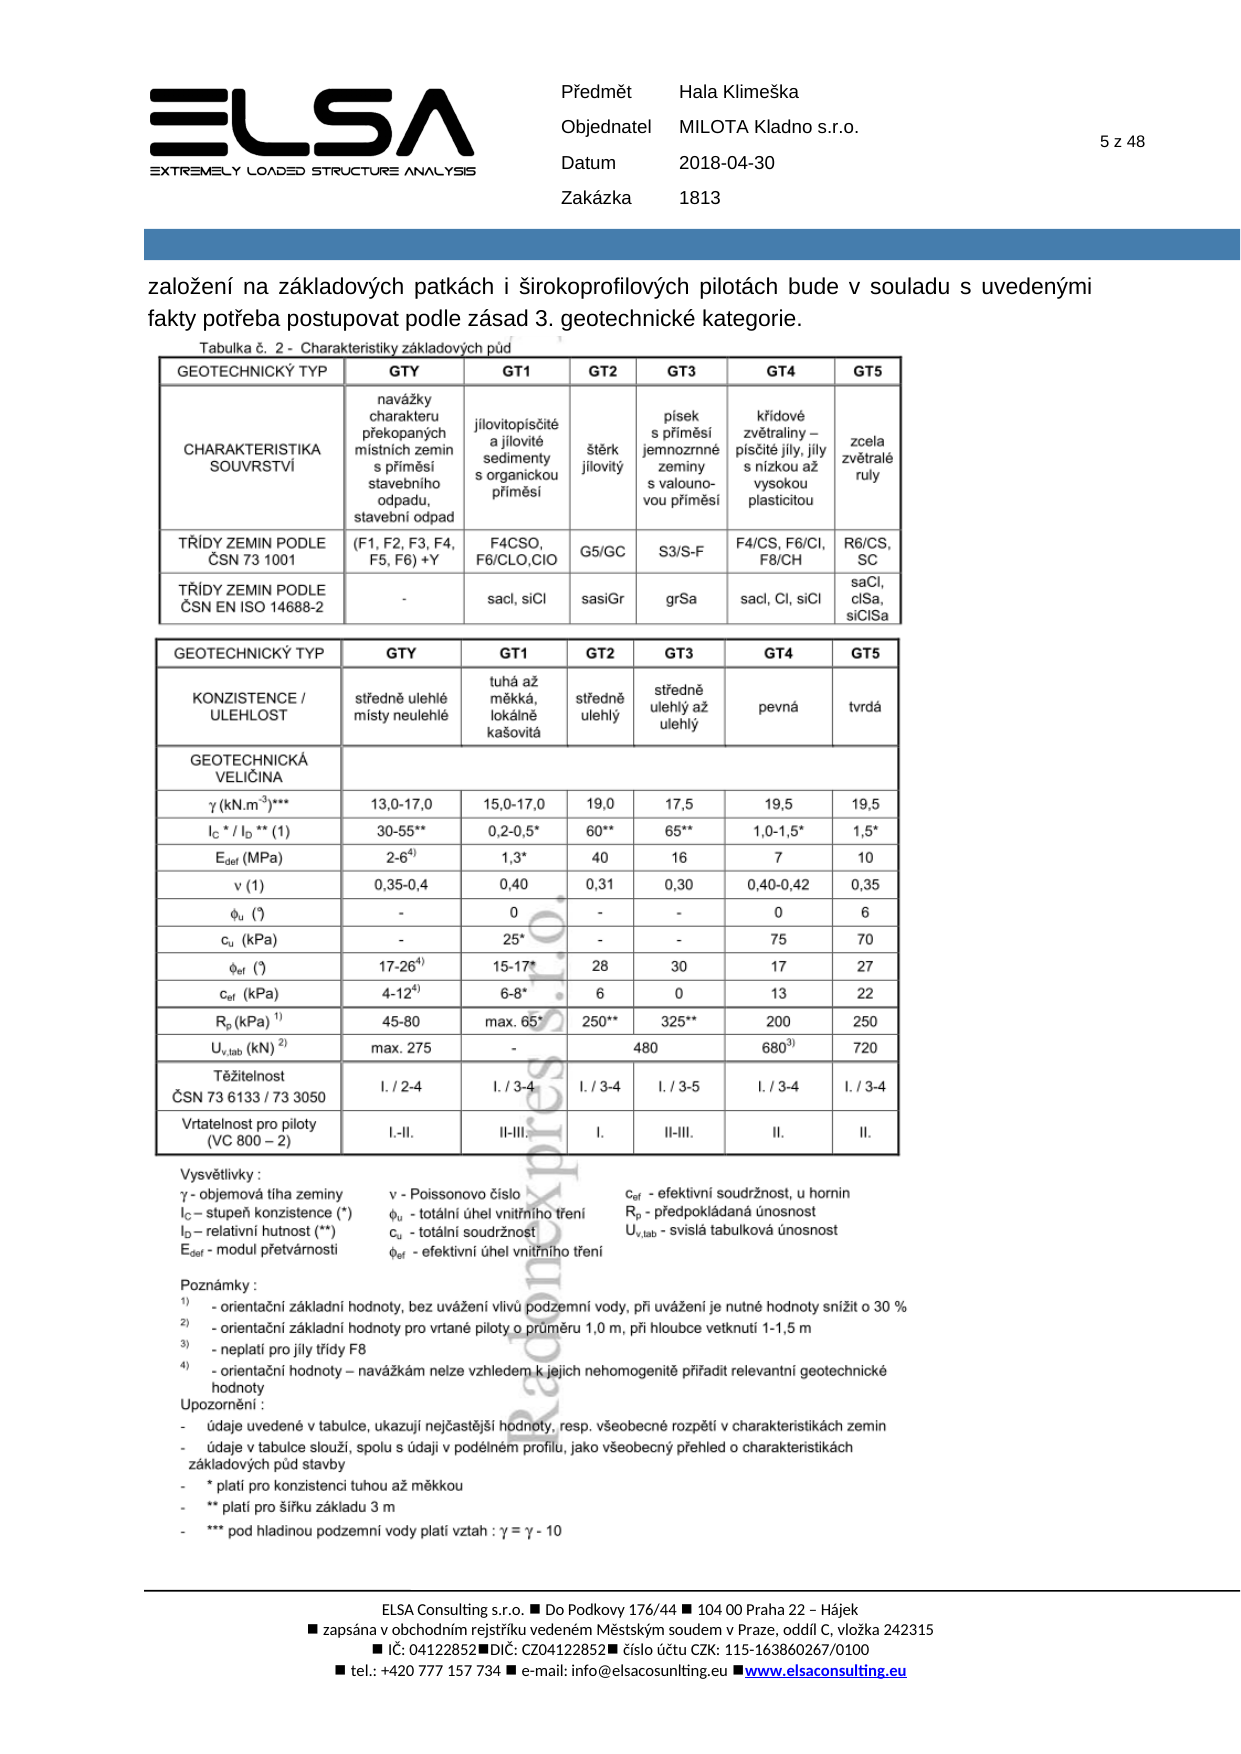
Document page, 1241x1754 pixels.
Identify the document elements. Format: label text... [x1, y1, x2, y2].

picture [142, 86, 481, 177]
picture [147, 336, 916, 1545]
